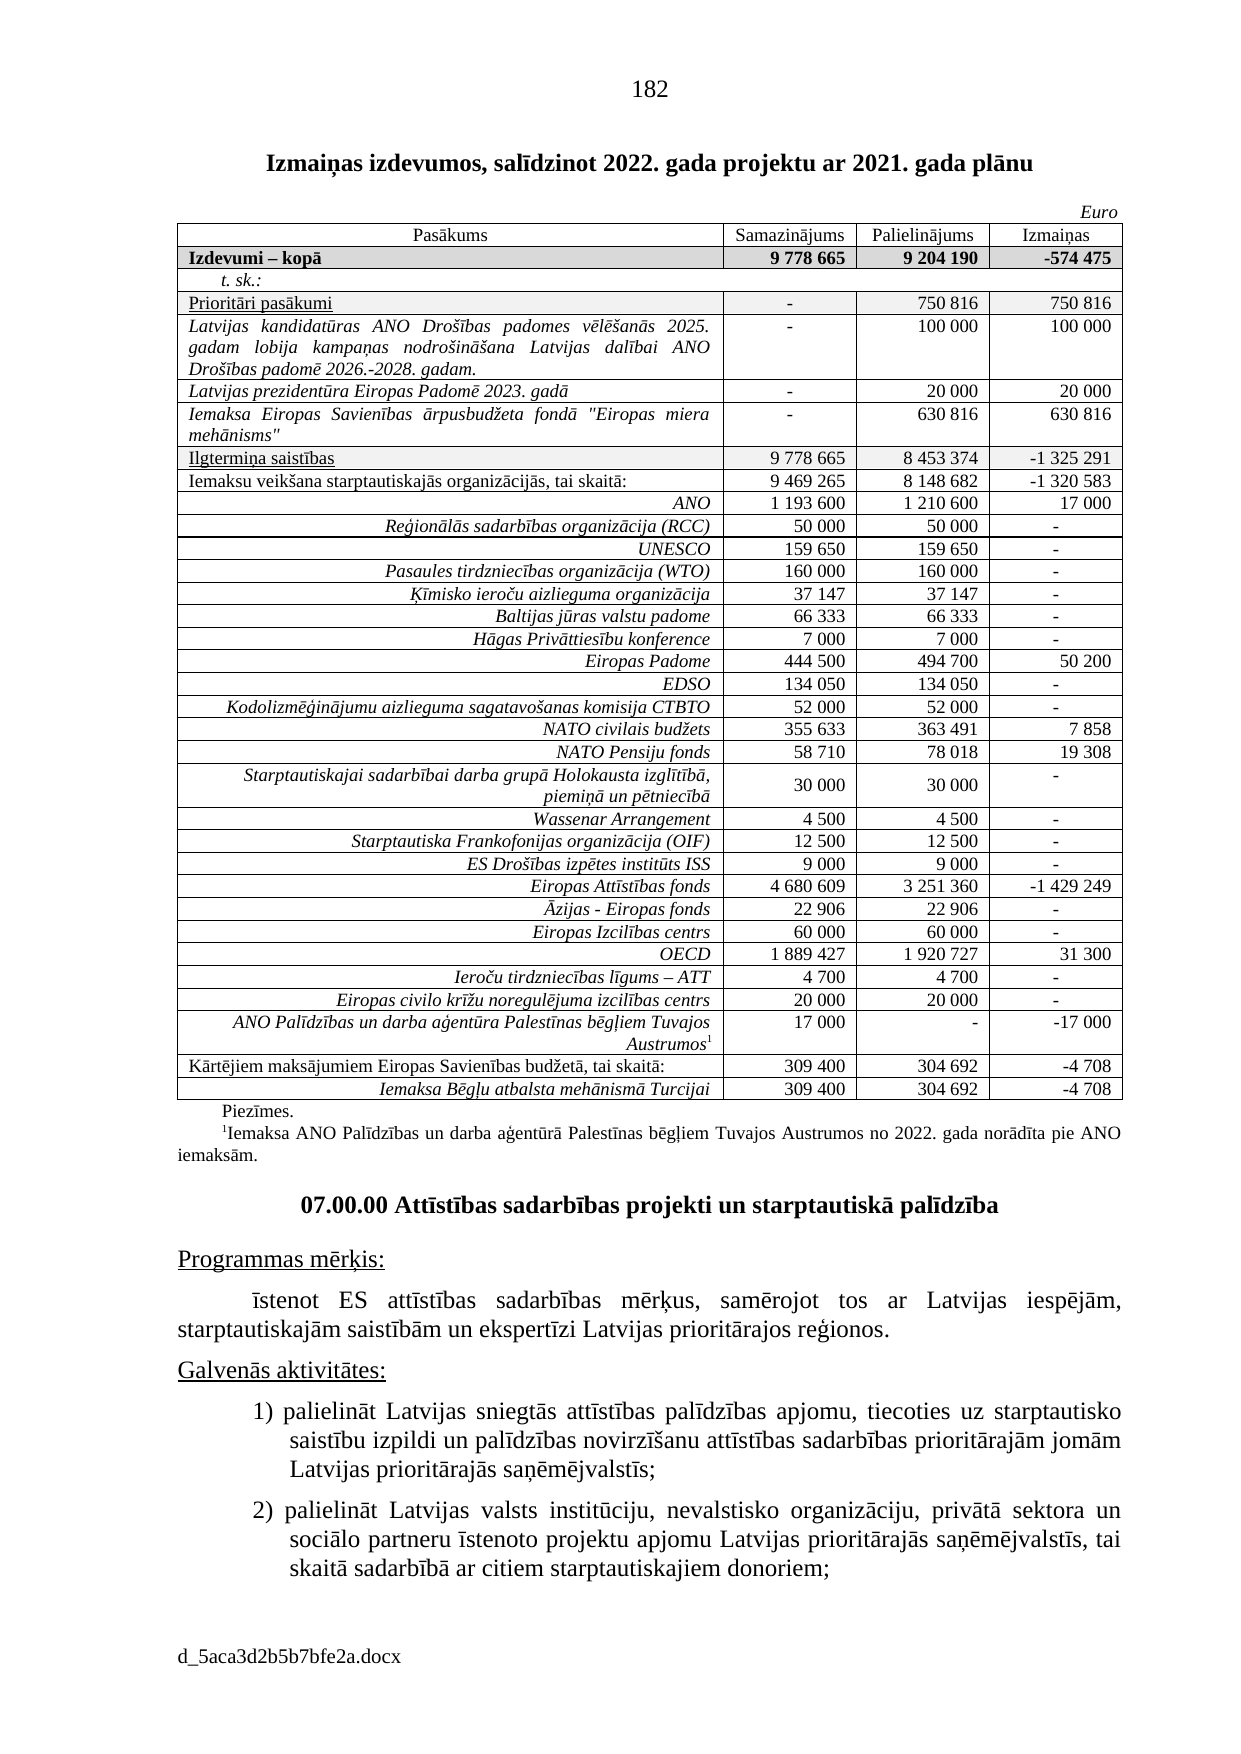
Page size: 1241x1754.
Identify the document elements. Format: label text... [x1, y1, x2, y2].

table_cell 4 500 [724, 808, 856, 829]
table_cell 66 333 [857, 605, 989, 627]
table_cell 12 500 [724, 830, 856, 852]
table_cell 78 018 [857, 741, 989, 762]
table_cell - [990, 673, 1122, 694]
table_cell Eiropas Izcilības centrs [178, 921, 723, 942]
table_cell 30 000 [724, 764, 856, 807]
table_cell 494 700 [857, 650, 989, 672]
table_cell Baltijas jūras valstu padome [178, 605, 723, 627]
table_cell 1 889 427 [724, 943, 856, 965]
table_cell 17 000 [990, 492, 1122, 514]
table_cell -4 708 [990, 1055, 1122, 1077]
table_cell 30 000 [857, 764, 989, 807]
table_cell 4 680 609 [724, 875, 856, 897]
text 1) palielināt Latvijas sniegtās attīstības palīdzības apjomu, tiecoties uz starptautisko saistību izpildi un palīdzības novirzīšanu attīstības sadarbības prioritārajām jomām Latvijas prioritārajās saņēmējvalstīs; [252, 1396, 1122, 1483]
table_cell 9 204 190 [857, 247, 989, 268]
table_cell - [990, 830, 1122, 852]
table_cell - [990, 628, 1122, 649]
table_cell Wassenar Arrangement [178, 808, 723, 829]
table_cell - [990, 989, 1122, 1010]
table_cell - [857, 1011, 989, 1054]
table_cell - [724, 380, 856, 402]
table_cell - [990, 921, 1122, 942]
table_cell Latvijas prezidentūra Eiropas Padomē 2023. gadā [178, 380, 723, 402]
table_cell Hāgas Privāttiesību konference [178, 628, 723, 649]
table_cell - [724, 403, 856, 446]
table_cell 4 700 [857, 966, 989, 987]
text 2) palielināt Latvijas valsts institūciju, nevalstisko organizāciju, privātā sektora un sociālo partneru īstenoto projektu apjomu Latvijas prioritārajās saņēmējvalstīs, tai skaitā sadarbībā ar citiem starptautiskajiem donoriem; [252, 1495, 1122, 1581]
text īstenot ES attīstības sadarbības mērķus, samērojot tos ar Latvijas iespējām, starptautiskajām saistībām un ekspertīzi Latvijas prioritārajos reģionos. [177, 1285, 1122, 1343]
table_cell 134 050 [724, 673, 856, 694]
table_cell Kārtējiem maksājumiem Eiropas Savienības budžetā, tai skaitā: [178, 1055, 723, 1077]
table_cell - [990, 966, 1122, 987]
table_cell Prioritāri pasākumi [178, 292, 723, 313]
table_cell 1 193 600 [724, 492, 856, 514]
table_cell OECD [178, 943, 723, 965]
table_cell 52 000 [857, 696, 989, 717]
table_cell 304 692 [857, 1055, 989, 1077]
table_cell 100 000 [990, 315, 1122, 379]
table_cell 309 400 [724, 1078, 856, 1099]
table_cell Izdevumi – kopā [178, 247, 723, 268]
table_cell 8 453 374 [857, 447, 989, 468]
table_cell 750 816 [990, 292, 1122, 313]
table_cell 4 500 [857, 808, 989, 829]
table_cell 12 500 [857, 830, 989, 852]
table_cell 304 692 [857, 1078, 989, 1099]
table_cell 50 000 [857, 515, 989, 536]
table_cell 22 906 [857, 898, 989, 919]
table_cell 7 000 [857, 628, 989, 649]
table_cell 9 000 [724, 853, 856, 874]
table_cell 630 816 [990, 403, 1122, 446]
table_cell 9 000 [857, 853, 989, 874]
table_cell - [990, 898, 1122, 919]
table_cell EDSO [178, 673, 723, 694]
table_cell 66 333 [724, 605, 856, 627]
table_cell 60 000 [724, 921, 856, 942]
table_cell 1 210 600 [857, 492, 989, 514]
table_header Pasākums [178, 224, 723, 246]
table_cell 37 147 [857, 583, 989, 604]
table_cell 3 251 360 [857, 875, 989, 897]
table_cell -574 475 [990, 247, 1122, 268]
table_header Samazinājums [724, 224, 856, 246]
table_cell 37 147 [724, 583, 856, 604]
table_cell Eiropas Attīstības fonds [178, 875, 723, 897]
table_cell 363 491 [857, 718, 989, 740]
table_cell Iemaksa Bēgļu atbalsta mehānismā Turcijai [178, 1078, 723, 1099]
table_cell Eiropas Padome [178, 650, 723, 672]
table_cell 50 200 [990, 650, 1122, 672]
table_cell Eiropas civilo krīžu noregulējuma izcilības centrs [178, 989, 723, 1010]
table_cell 50 000 [724, 515, 856, 536]
table_cell 159 650 [724, 538, 856, 559]
table_cell 22 906 [724, 898, 856, 919]
table_cell Starptautiska Frankofonijas organizācija (OIF) [178, 830, 723, 852]
table_cell 7 858 [990, 718, 1122, 740]
table_cell t. sk.: [178, 269, 1122, 291]
table_cell -1 429 249 [990, 875, 1122, 897]
table_cell Starptautiskajai sadarbībai darba grupā Holokausta izglītībā, piemiņā un pētniecībā [178, 764, 723, 807]
table_cell ES Drošības izpētes institūts ISS [178, 853, 723, 874]
table_cell 9 778 665 [724, 447, 856, 468]
table_cell 52 000 [724, 696, 856, 717]
table_cell - [990, 764, 1122, 807]
table_cell 355 633 [724, 718, 856, 740]
table_cell 19 308 [990, 741, 1122, 762]
table_cell 630 816 [857, 403, 989, 446]
table_cell Ieroču tirdzniecības līgums – ATT [178, 966, 723, 987]
table_cell -17 000 [990, 1011, 1122, 1054]
table_cell - [990, 696, 1122, 717]
table_cell 9 469 265 [724, 470, 856, 491]
table_cell 160 000 [724, 560, 856, 582]
table_cell - [990, 583, 1122, 604]
table_cell - [990, 538, 1122, 559]
table_cell - [990, 808, 1122, 829]
table_cell Latvijas kandidatūras ANO Drošības padomes vēlēšanās 2025. gadam lobija kampaņas nodrošināšana Latvijas dalībai ANO Drošības padomē 2026.-2028. gadam. [178, 315, 723, 379]
table_cell NATO civilais budžets [178, 718, 723, 740]
table_cell 100 000 [857, 315, 989, 379]
table_cell 7 000 [724, 628, 856, 649]
table_cell 58 710 [724, 741, 856, 762]
table_cell 20 000 [857, 380, 989, 402]
table_cell ANO [178, 492, 723, 514]
table_cell 8 148 682 [857, 470, 989, 491]
table_cell ANO Palīdzības un darba aģentūra Palestīnas bēgļiem Tuvajos Austrumos1 [178, 1011, 723, 1054]
table_cell - [990, 605, 1122, 627]
table_cell 20 000 [990, 380, 1122, 402]
table_cell Reģionālās sadarbības organizācija (RCC) [178, 515, 723, 536]
table_cell 17 000 [724, 1011, 856, 1054]
table_cell -1 325 291 [990, 447, 1122, 468]
table_cell NATO Pensiju fonds [178, 741, 723, 762]
table_cell -4 708 [990, 1078, 1122, 1099]
table_cell UNESCO [178, 538, 723, 559]
table_cell Pasaules tirdzniecības organizācija (WTO) [178, 560, 723, 582]
table_cell Āzijas - Eiropas fonds [178, 898, 723, 919]
table_cell Kodolizmēģinājumu aizlieguma sagatavošanas komisija CTBTO [178, 696, 723, 717]
table_cell 20 000 [724, 989, 856, 1010]
table_cell 134 050 [857, 673, 989, 694]
table_cell 20 000 [857, 989, 989, 1010]
table_cell Ilgtermiņa saistības [178, 447, 723, 468]
text Piezīmes. [177, 1100, 1122, 1122]
text Programmas mērķis: [177, 1244, 1122, 1273]
text 07.00.00 Attīstības sadarbības projekti un starptautiskā palīdzība [177, 1190, 1122, 1219]
table_cell - [990, 853, 1122, 874]
text Euro [1002, 201, 1122, 223]
table_cell Ķīmisko ieroču aizlieguma organizācija [178, 583, 723, 604]
table_cell 159 650 [857, 538, 989, 559]
table_cell 750 816 [857, 292, 989, 313]
table_cell 31 300 [990, 943, 1122, 965]
table_cell 9 778 665 [724, 247, 856, 268]
table_cell - [990, 515, 1122, 536]
table_cell - [724, 315, 856, 379]
text Izmaiņas izdevumos, salīdzinot 2022. gada projektu ar 2021. gada plānu [177, 148, 1122, 176]
table_cell - [724, 292, 856, 313]
table_cell 60 000 [857, 921, 989, 942]
table_header Izmaiņas [990, 224, 1122, 246]
table_cell 4 700 [724, 966, 856, 987]
table_header Palielinājums [857, 224, 989, 246]
table_cell 1 920 727 [857, 943, 989, 965]
table_cell 309 400 [724, 1055, 856, 1077]
table_cell Iemaksa Eiropas Savienības ārpusbudžeta fondā "Eiropas miera mehānisms" [178, 403, 723, 446]
table_cell 444 500 [724, 650, 856, 672]
table_cell Iemaksu veikšana starptautiskajās organizācijās, tai skaitā: [178, 470, 723, 491]
table_cell 160 000 [857, 560, 989, 582]
table_cell - [990, 560, 1122, 582]
text 1Iemaksa ANO Palīdzības un darba aģentūrā Palestīnas bēgļiem Tuvajos Austrumos no 2022. gada norādīta pie ANO iemaksām. [177, 1122, 1122, 1165]
table_cell -1 320 583 [990, 470, 1122, 491]
text Galvenās aktivitātes: [177, 1355, 1122, 1384]
